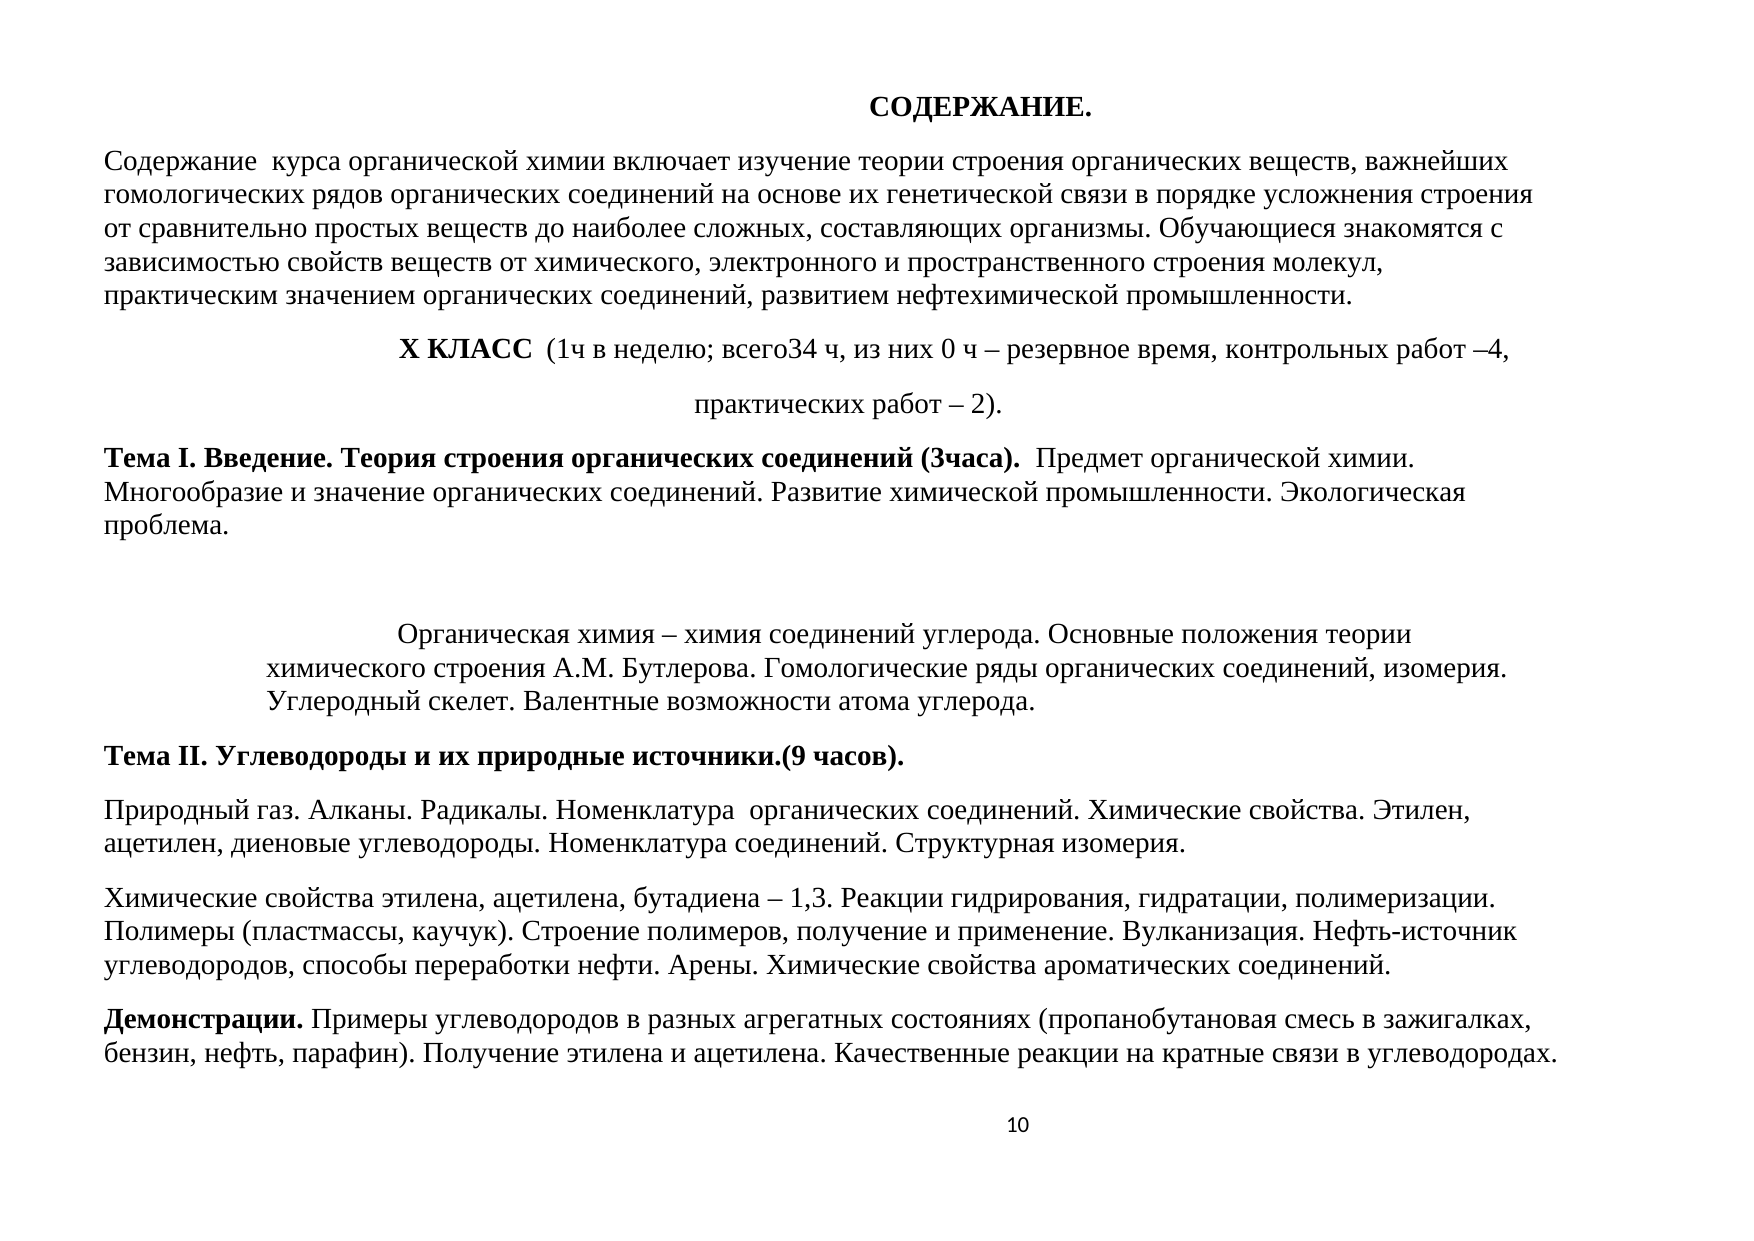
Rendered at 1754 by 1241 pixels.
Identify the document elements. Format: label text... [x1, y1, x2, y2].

text Содержание курса органической химии включает изучение теории строения органических веществ, важнейших гомологических рядов органических соединений на основе их генетической связи в порядке усложнения строения от сравнительно простых веществ до наиболее сложных, составляющих организмы. Обучающиеся знакомятся с зависимостью свойств веществ от химического, электронного и пространственного строения молекул, практическим значением органических соединений, развитием нефтехимической промышленности. [103, 143, 1562, 311]
text Природный газ. Алканы. Радикалы. Номенклатура органических соединений. Химические свойства. Этилен, ацетилен, диеновые углеводороды. Номенклатура соединений. Структурная изомерия. [103, 792, 1562, 859]
text СОДЕРЖАНИЕ. [399, 89, 1562, 122]
text Демонстрации. Примеры углеводородов в разных агрегатных состояниях (пропанобутановая смесь в зажигалках, бензин, нефть, парафин). Получение этилена и ацетилена. Качественные реакции на кратные связи в углеводородах. [103, 1001, 1562, 1068]
text Органическая химия – химия соединений углерода. Основные положения теории химического строения А.М. Бутлерова. Гомологические ряды органических соединений, изомерия. Углеродный скелет. Валентные возможности атома углерода. [266, 616, 1562, 717]
text практических работ – 2). [399, 386, 1562, 419]
text X КЛАСС (1ч в неделю; всего34 ч, из них 0 ч – резервное время, контрольных работ –4, [399, 332, 1562, 365]
text Тема I. Введение. Теория строения органических соединений (3часа). Предмет органической химии. Многообразие и значение органических соединений. Развитие химической промышленности. Экологическая проблема. [103, 440, 1562, 541]
text Тема II. Углеводороды и их природные источники.(9 часов). [103, 738, 1562, 771]
text Химические свойства этилена, ацетилена, бутадиена – 1,3. Реакции гидрирования, гидратации, полимеризации. Полимеры (пластмассы, каучук). Строение полимеров, получение и применение. Вулканизация. Нефть-источник углеводородов, способы переработки нефти. Арены. Химические свойства ароматических соединений. [103, 880, 1562, 981]
